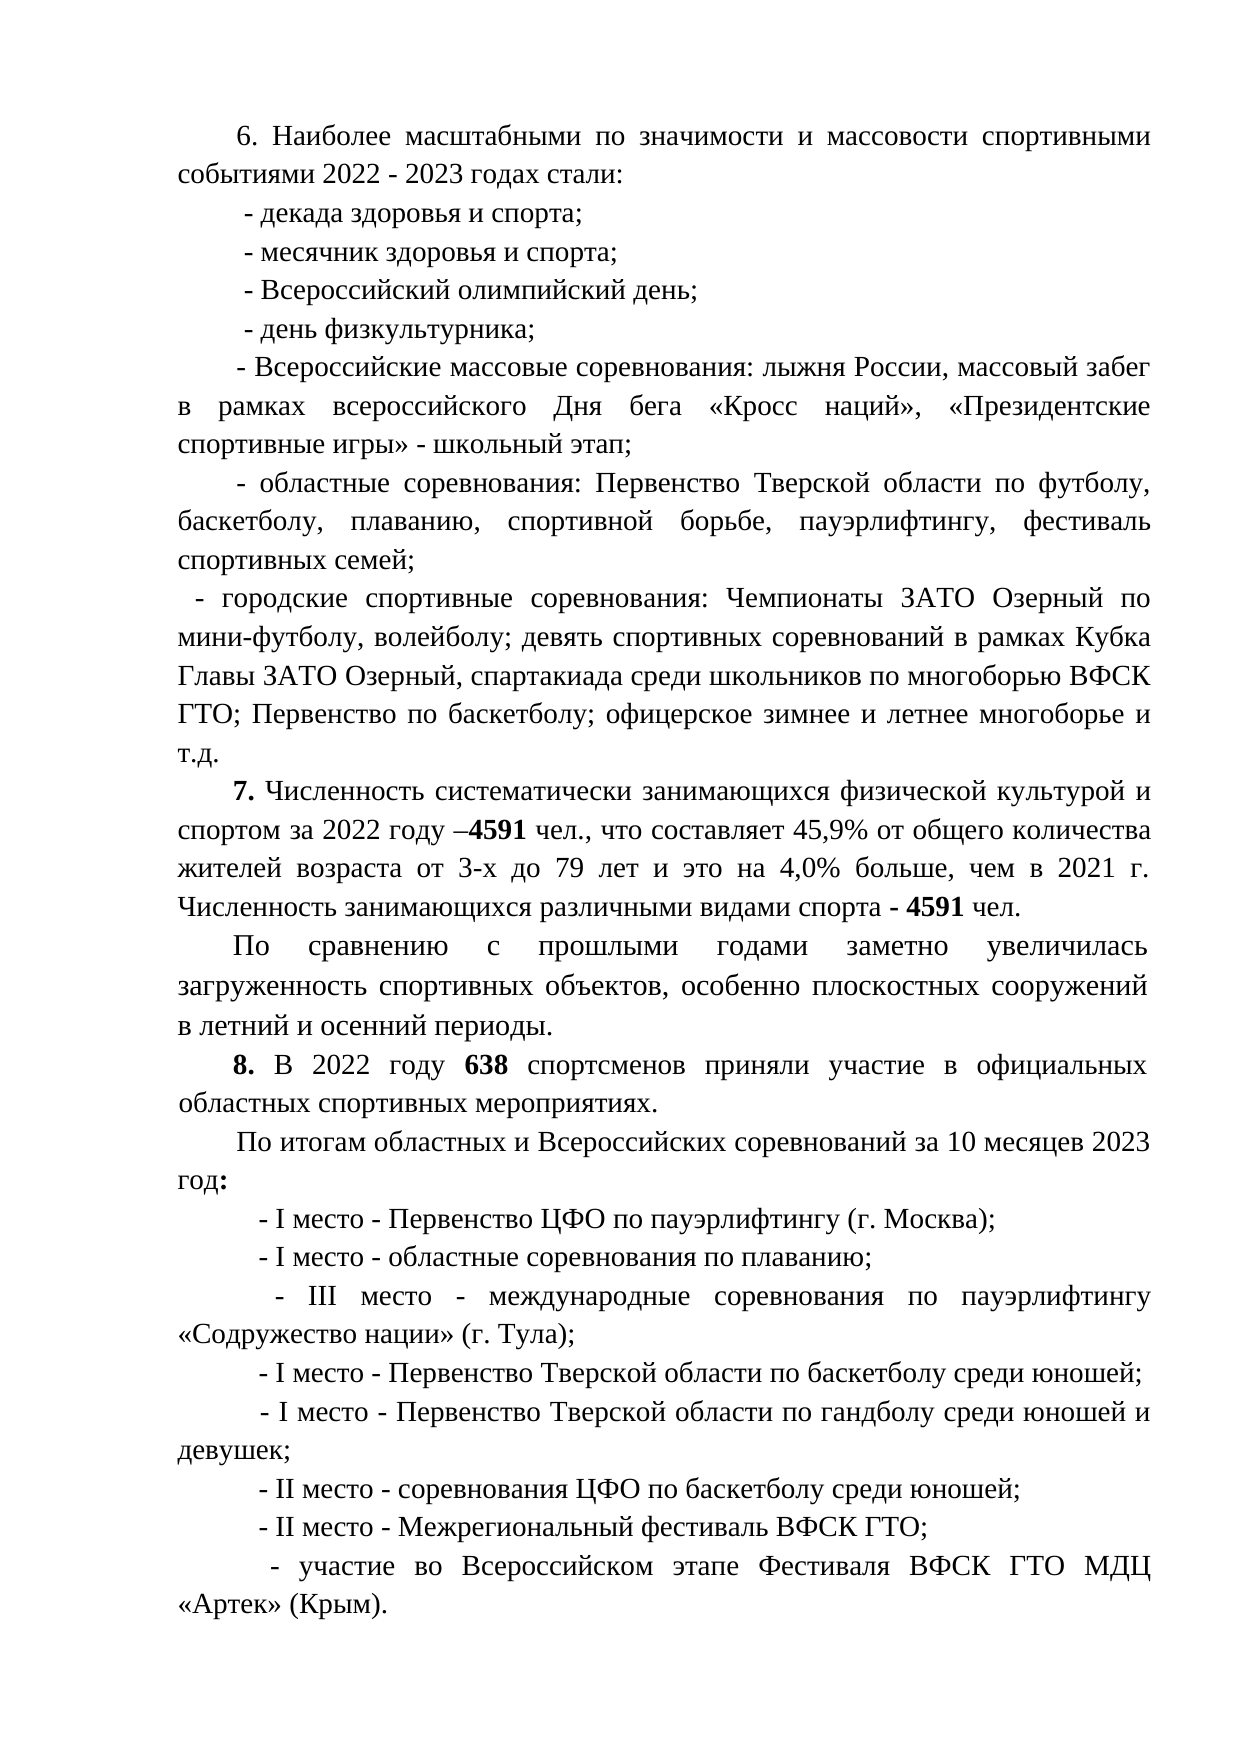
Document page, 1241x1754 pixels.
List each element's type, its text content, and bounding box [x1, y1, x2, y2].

text - Всероссийский олимпийский день; [177, 272, 1152, 306]
text - I место - Первенство ЦФО по пауэрлифтингу (г. Москва); [177, 1201, 1152, 1234]
text - I место - Первенство Тверской области по гандболу среди юношей и девушек; [177, 1394, 1152, 1466]
text - участие во Всероссийском этапе Фестиваля ВФСК ГТО МДЦ «Артек» (Крым). [177, 1548, 1152, 1620]
text - месячник здоровья и спорта; [177, 234, 1152, 267]
text - I место - областные соревнования по плаванию; [177, 1239, 1152, 1273]
text - III место - международные соревнования по пауэрлифтингу «Содружество нации» (г. Тула); [177, 1278, 1152, 1350]
text 7. Численность систематически занимающихся физической культурой и спортом за 2022 году –4591 чел., что составляет 45,9% от общего количества жителей возраста от 3-х до 79 лет и это на 4,0% больше, чем в 2021 г. Численность занимающихся различными видами спорта - 4591 чел. [177, 773, 1152, 922]
text 8. В 2022 году 638 спортсменов приняли участие в официальных областных спортивных мероприятиях. [178, 1047, 1148, 1119]
text По итогам областных и Всероссийских соревнований за 10 месяцев 2023 год: [177, 1124, 1152, 1196]
text - II место - Межрегиональный фестиваль ВФСК ГТО; [177, 1509, 1152, 1543]
text - Всероссийские массовые соревнования: лыжня России, массовый забег в рамках всероссийского Дня бега «Кросс наций», «Президентские спортивные игры» - школьный этап; [177, 349, 1152, 460]
text - городские спортивные соревнования: Чемпионаты ЗАТО Озерный по мини-футболу, волейболу; девять спортивных соревнований в рамках Кубка Главы ЗАТО Озерный, спартакиада среди школьников по многоборью ВФСК ГТО; Первенство по баскетболу; офицерское зимнее и летнее многоборье и т.д. [177, 581, 1152, 768]
text - I место - Первенство Тверской области по баскетболу среди юношей; [177, 1355, 1152, 1389]
text - областные соревнования: Первенство Тверской области по футболу, баскетболу, плаванию, спортивной борьбе, пауэрлифтингу, фестиваль спортивных семей; [177, 465, 1152, 576]
text - день физкультурника; [177, 311, 1152, 344]
text 6. Наиболее масштабными по значимости и массовости спортивными событиями 2022 - 2023 годах стали: [177, 118, 1152, 190]
text - II место - соревнования ЦФО по баскетболу среди юношей; [177, 1471, 1152, 1504]
text По сравнению с прошлыми годами заметно увеличилась загруженность спортивных объектов, особенно плоскостных сооружений в летний и осенний периоды. [177, 927, 1149, 1042]
text - декада здоровья и спорта; [177, 195, 1152, 229]
